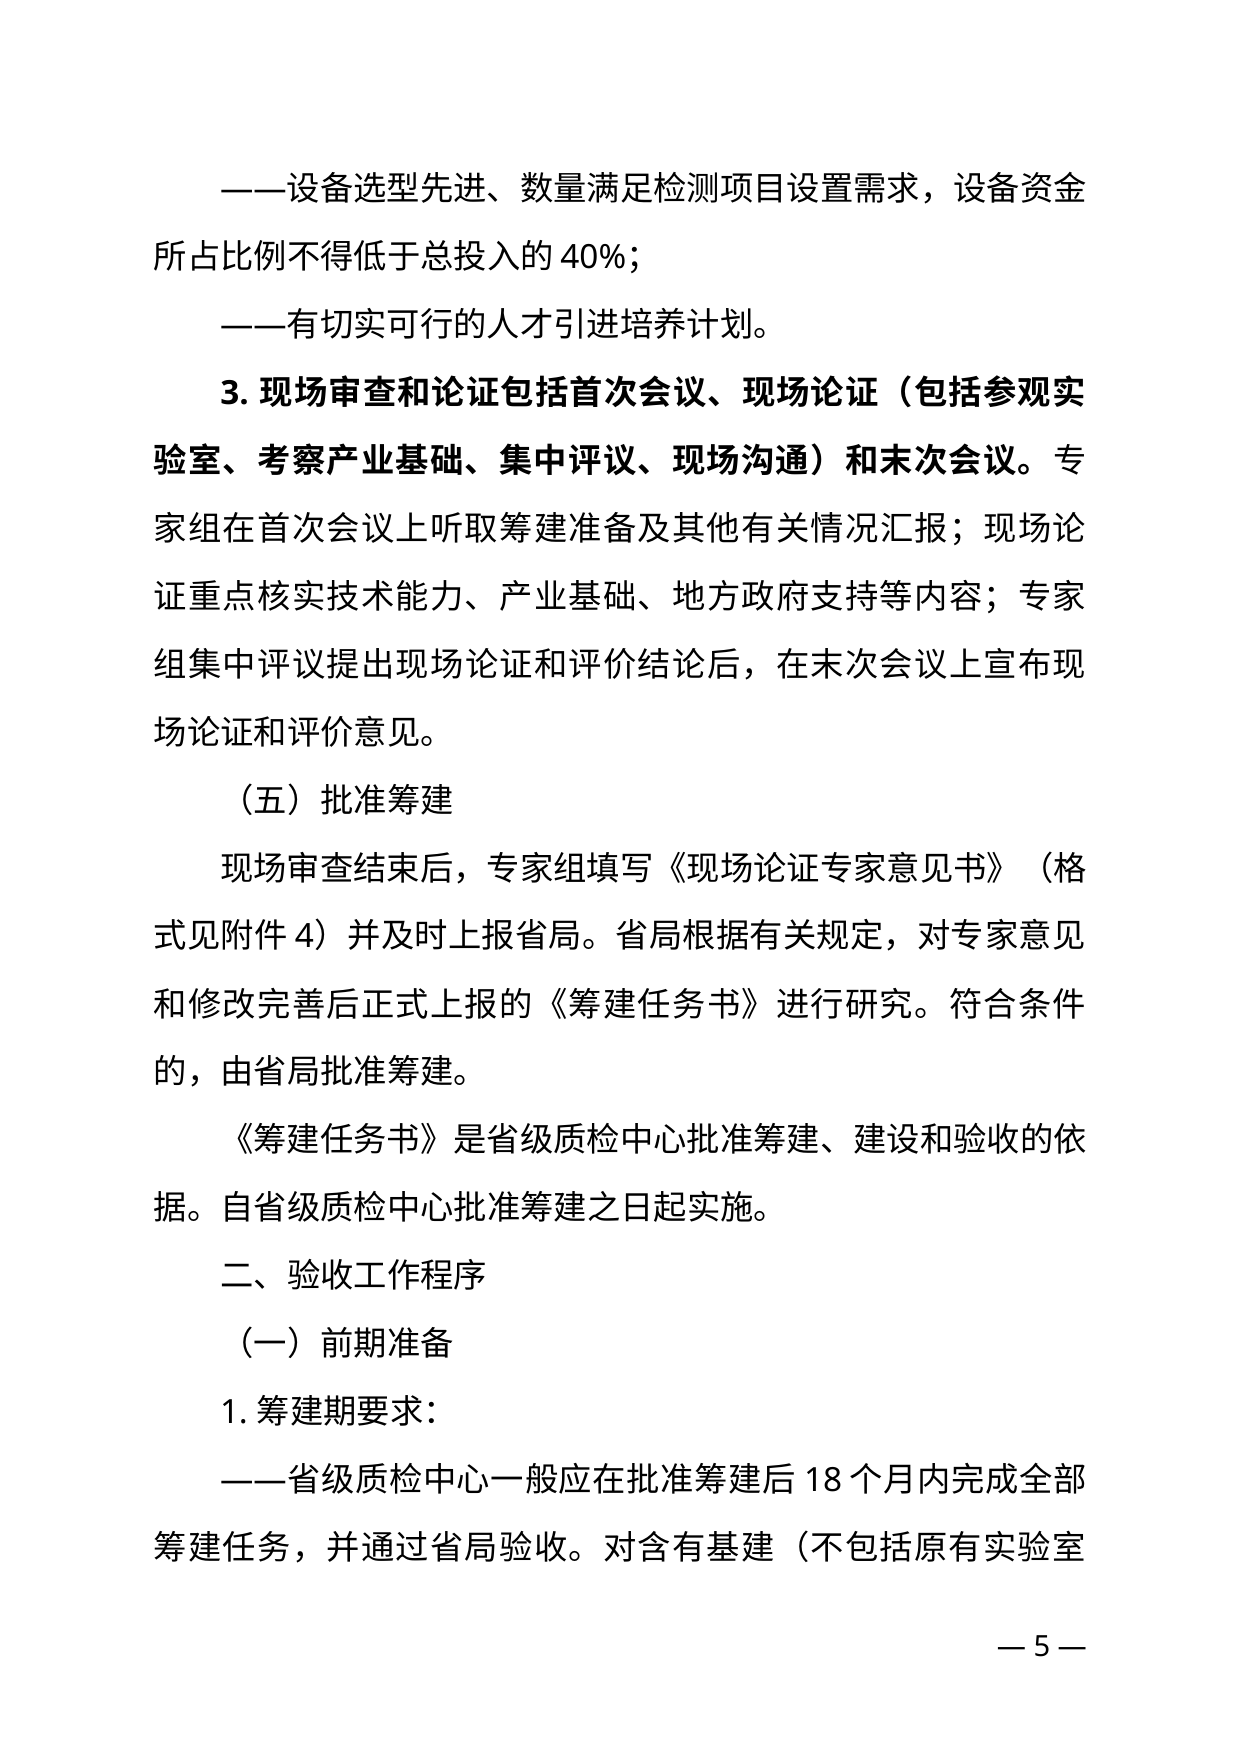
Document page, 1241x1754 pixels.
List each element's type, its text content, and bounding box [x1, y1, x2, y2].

text 3. 现场审查和论证包括首次会议、现场论证（包括参观实验室、考察产业基础、集中评议、现场沟通）和末次会议。专家组在首次会议上听取筹建准备及其他有关情况汇报；现场论证重点核实技术能力、产业基础、地方政府支持等内容；专家组集中评议提出现场论证和评价结论后，在末次会议上宣布现场论证和评价意见。 [153, 356, 1087, 764]
text 《筹建任务书》是省级质检中心批准筹建、建设和验收的依据。自省级质检中心批准筹建之日起实施。 [153, 1103, 1087, 1239]
text （五）批准筹建 [153, 764, 1087, 832]
text 1. 筹建期要求： [153, 1375, 1087, 1443]
text 现场审查结束后，专家组填写《现场论证专家意见书》（格式见附件4）并及时上报省局。省局根据有关规定，对专家意见和修改完善后正式上报的《筹建任务书》进行研究。符合条件的，由省局批准筹建。 [153, 832, 1087, 1103]
text （一）前期准备 [153, 1307, 1087, 1375]
text ——设备选型先进、数量满足检测项目设置需求，设备资金所占比例不得低于总投入的40%； [153, 152, 1087, 288]
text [153, 1443, 1087, 1579]
text ——有切实可行的人才引进培养计划。 [153, 288, 1087, 356]
text 二、验收工作程序 [153, 1239, 1087, 1307]
